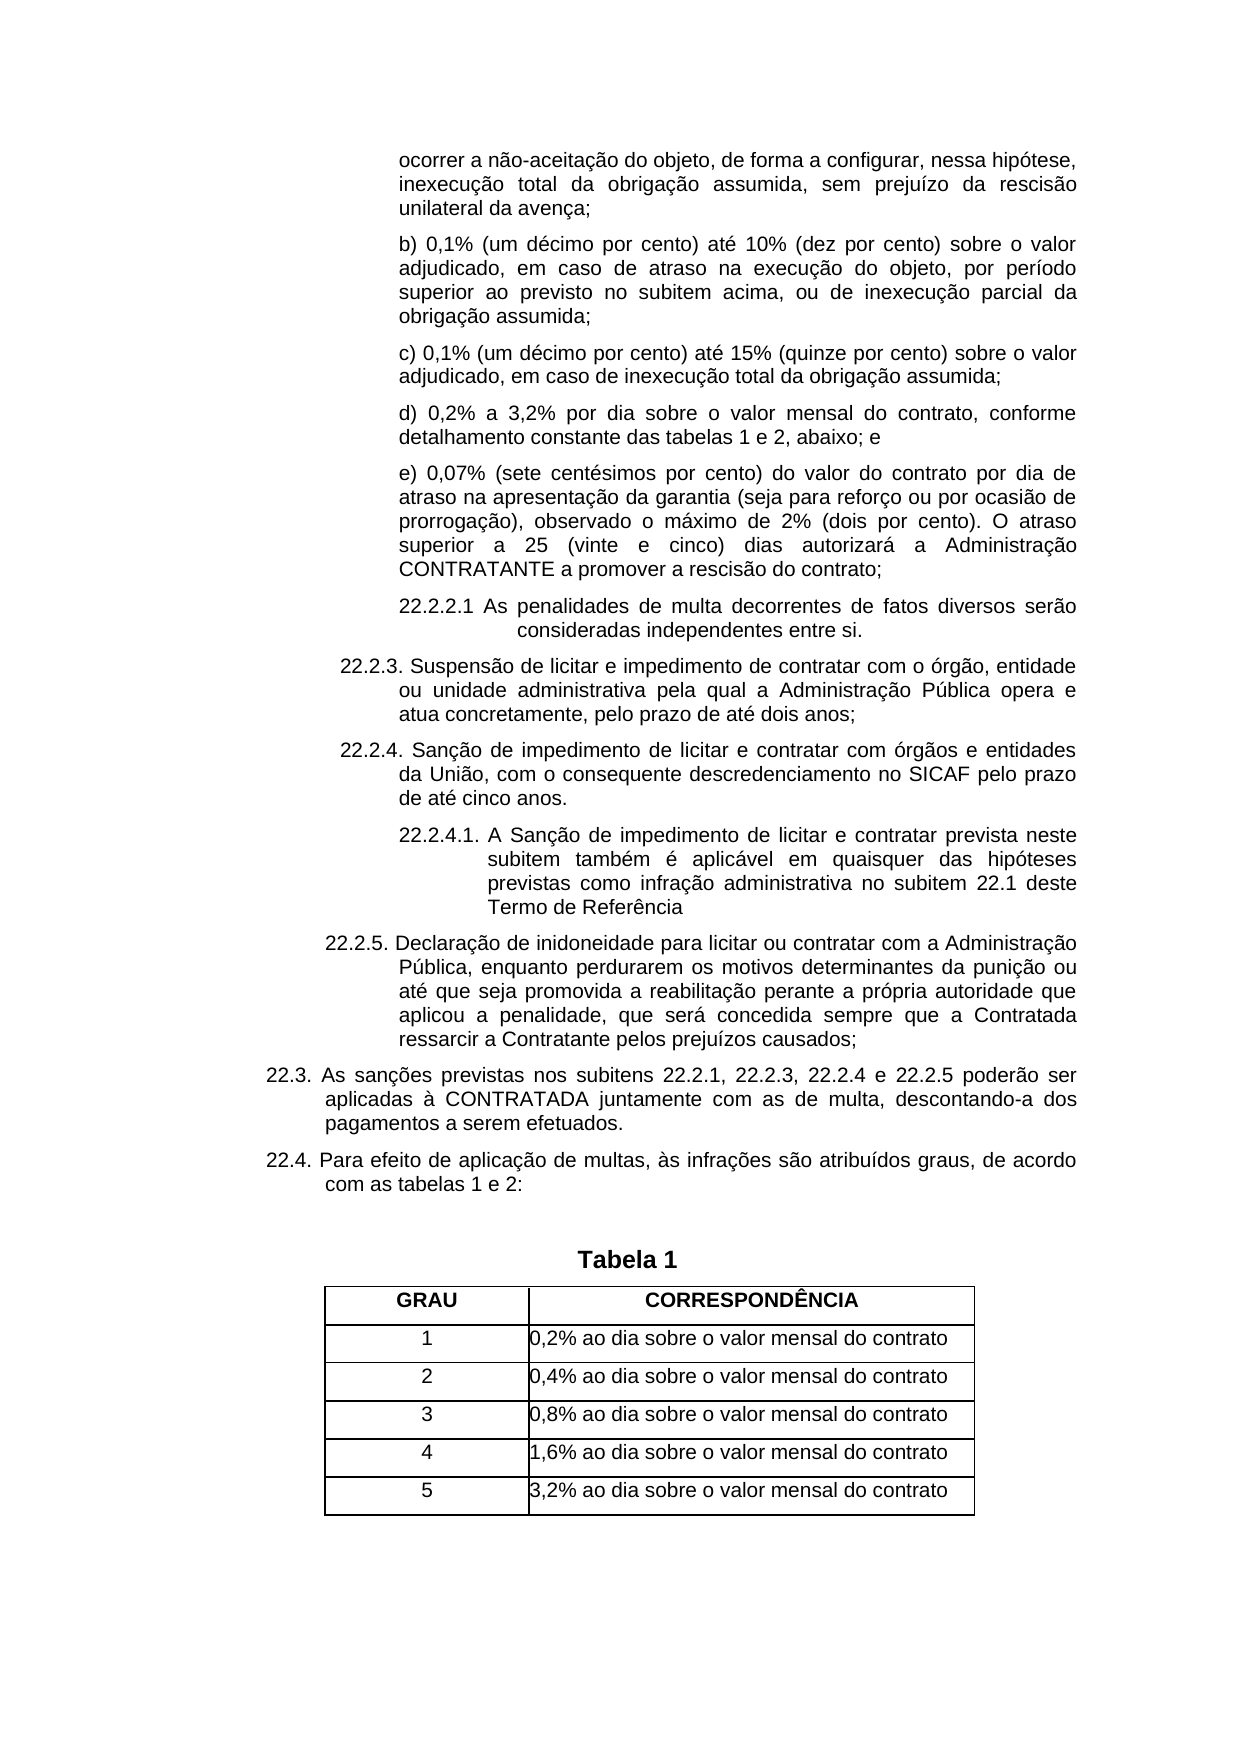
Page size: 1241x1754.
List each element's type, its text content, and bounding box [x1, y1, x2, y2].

text 22.2.5. Declaração de inidoneidade para licitar ou contratar com a Administração Pública, enquanto perdurarem os motivos determinantes da punição ou até que seja promovida a reabilitação perante a própria autoridade que aplicou a penalidade, que será concedida sempre que a Contratada ressarcir a Contratante pelos prejuízos causados; [325, 931, 1078, 1051]
table_cell 2 [326, 1363, 528, 1400]
table_header CORRESPONDÊNCIA [530, 1287, 974, 1324]
text 22.2.3. Suspensão de licitar e impedimento de contratar com o órgão, entidade ou unidade administrativa pela qual a Administração Pública opera e atua concretamente, pelo prazo de até dois anos; [340, 654, 1078, 726]
table_cell 0,2% ao dia sobre o valor mensal do contrato [530, 1326, 974, 1362]
text c) 0,1% (um décimo por cento) até 15% (quinze por cento) sobre o valor adjudicado, em caso de inexecução total da obrigação assumida; [399, 340, 1078, 388]
table_cell 5 [326, 1478, 528, 1514]
table_cell 1,6% ao dia sobre o valor mensal do contrato [530, 1440, 974, 1476]
text e) 0,07% (sete centésimos por cento) do valor do contrato por dia de atraso na apresentação da garantia (seja para reforço ou por ocasião de prorrogação), observado o máximo de 2% (dois por cento). O atraso superior a 25 (vinte e cinco) dias autorizará a Administração CONTRATANTE a promover a rescisão do contrato; [399, 461, 1078, 581]
table_header GRAU [326, 1287, 529, 1324]
table_cell 3,2% ao dia sobre o valor mensal do contrato [530, 1478, 974, 1514]
text 22.2.4.1. A Sanção de impedimento de licitar e contratar prevista neste subitem também é aplicável em quaisquer das hipóteses previstas como infração administrativa no subitem 22.1 deste Termo de Referência [399, 823, 1078, 918]
text d) 0,2% a 3,2% por dia sobre o valor mensal do contrato, conforme detalhamento constante das tabelas 1 e 2, abaixo; e [399, 401, 1078, 449]
table_cell 3 [326, 1402, 528, 1438]
table_cell 4 [326, 1440, 528, 1476]
table_cell 0,4% ao dia sobre o valor mensal do contrato [530, 1363, 974, 1400]
table_cell 1 [326, 1326, 528, 1362]
text 22.2.4. Sanção de impedimento de licitar e contratar com órgãos e entidades da União, com o consequente descredenciamento no SICAF pelo prazo de até cinco anos. [340, 738, 1078, 810]
text b) 0,1% (um décimo por cento) até 10% (dez por cento) sobre o valor adjudicado, em caso de atraso na execução do objeto, por período superior ao previsto no subitem acima, ou de inexecução parcial da obrigação assumida; [399, 232, 1078, 328]
text 22.4. Para efeito de aplicação de multas, às infrações são atribuídos graus, de acordo com as tabelas 1 e 2: [266, 1148, 1078, 1196]
table_cell 0,8% ao dia sobre o valor mensal do contrato [530, 1402, 974, 1438]
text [399, 148, 1078, 219]
text 22.2.2.1 As penalidades de multa decorrentes de fatos diversos serão consideradas independentes entre si. [399, 593, 1078, 641]
text Tabela 1 [177, 1244, 1078, 1273]
text 22.3. As sanções previstas nos subitens 22.2.1, 22.2.3, 22.2.4 e 22.2.5 poderão ser aplicadas à CONTRATADA juntamente com as de multa, descontando-a dos pagamentos a serem efetuados. [266, 1063, 1078, 1135]
